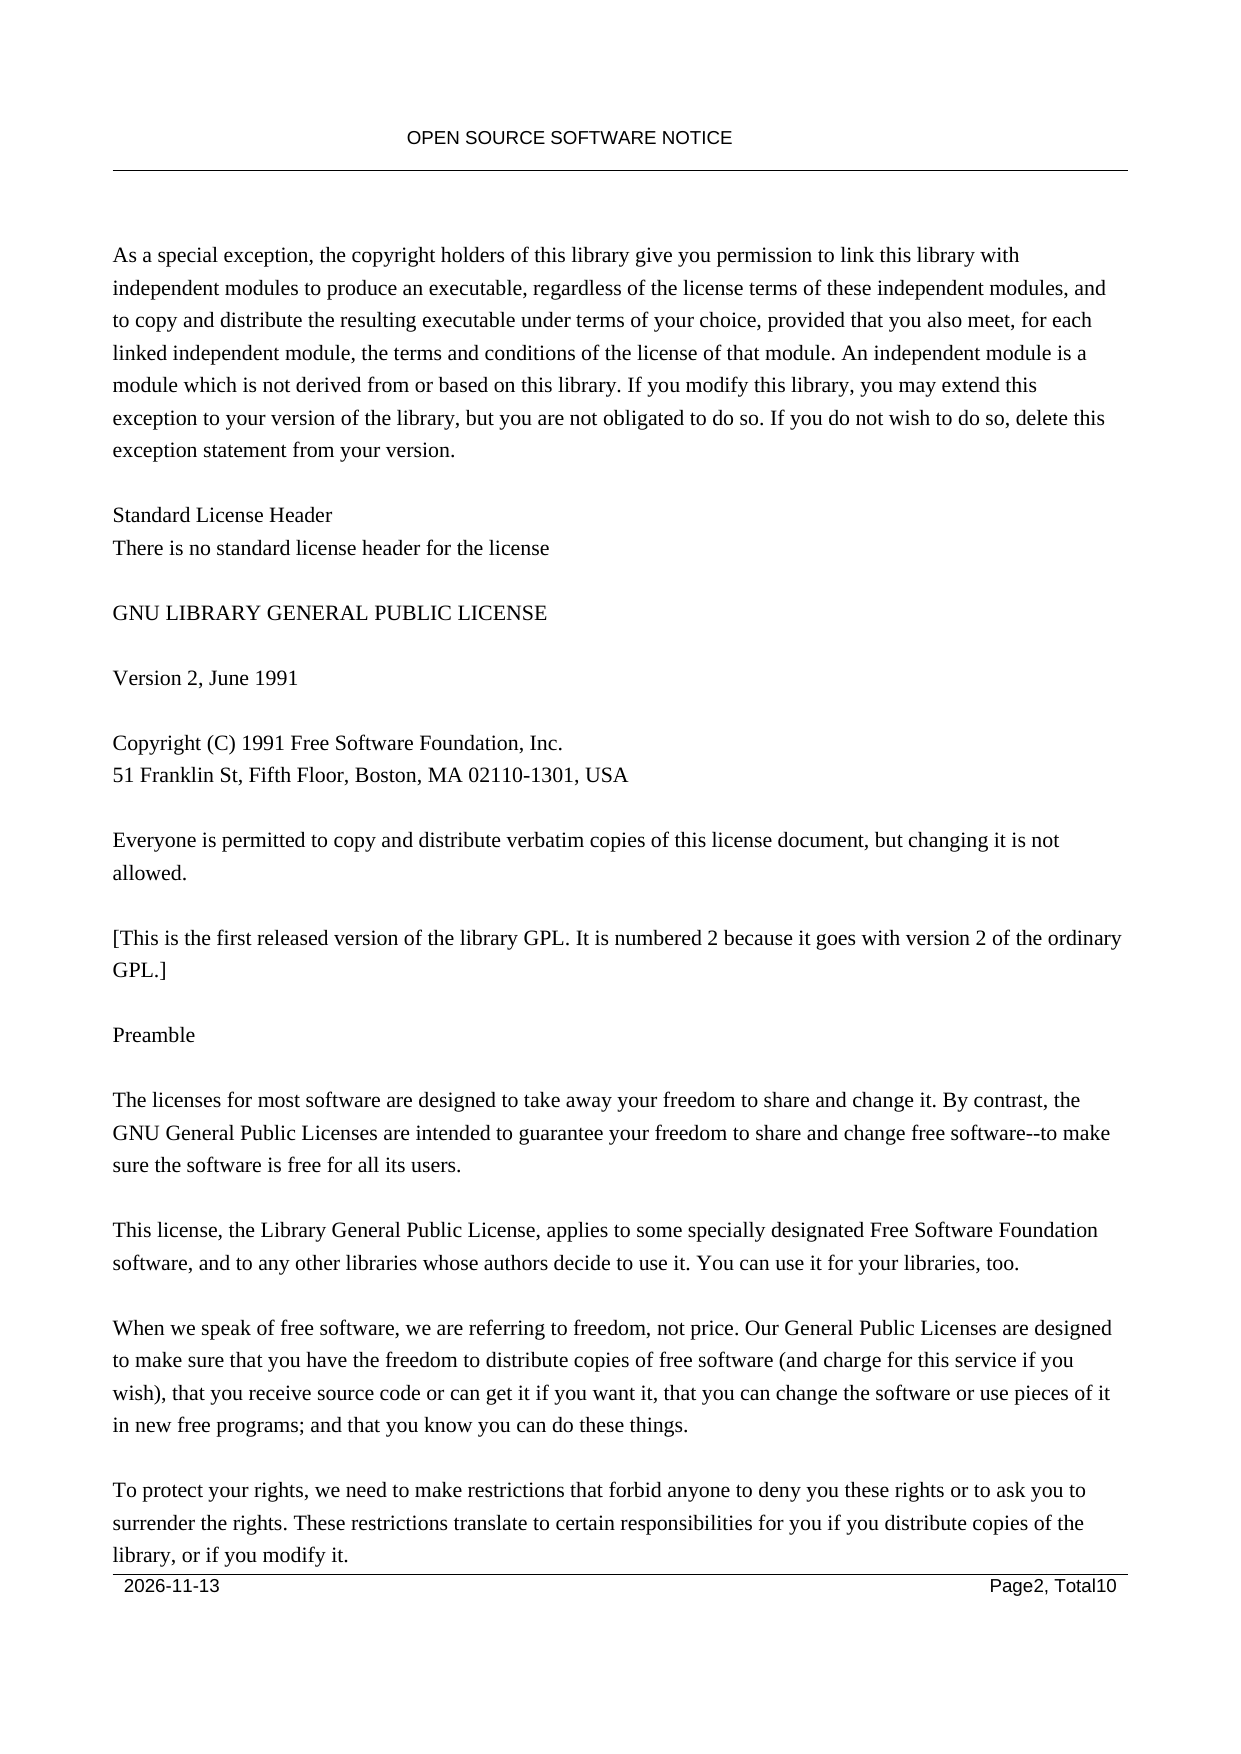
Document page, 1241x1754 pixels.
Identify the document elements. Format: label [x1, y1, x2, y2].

text [112, 206, 1128, 1571]
